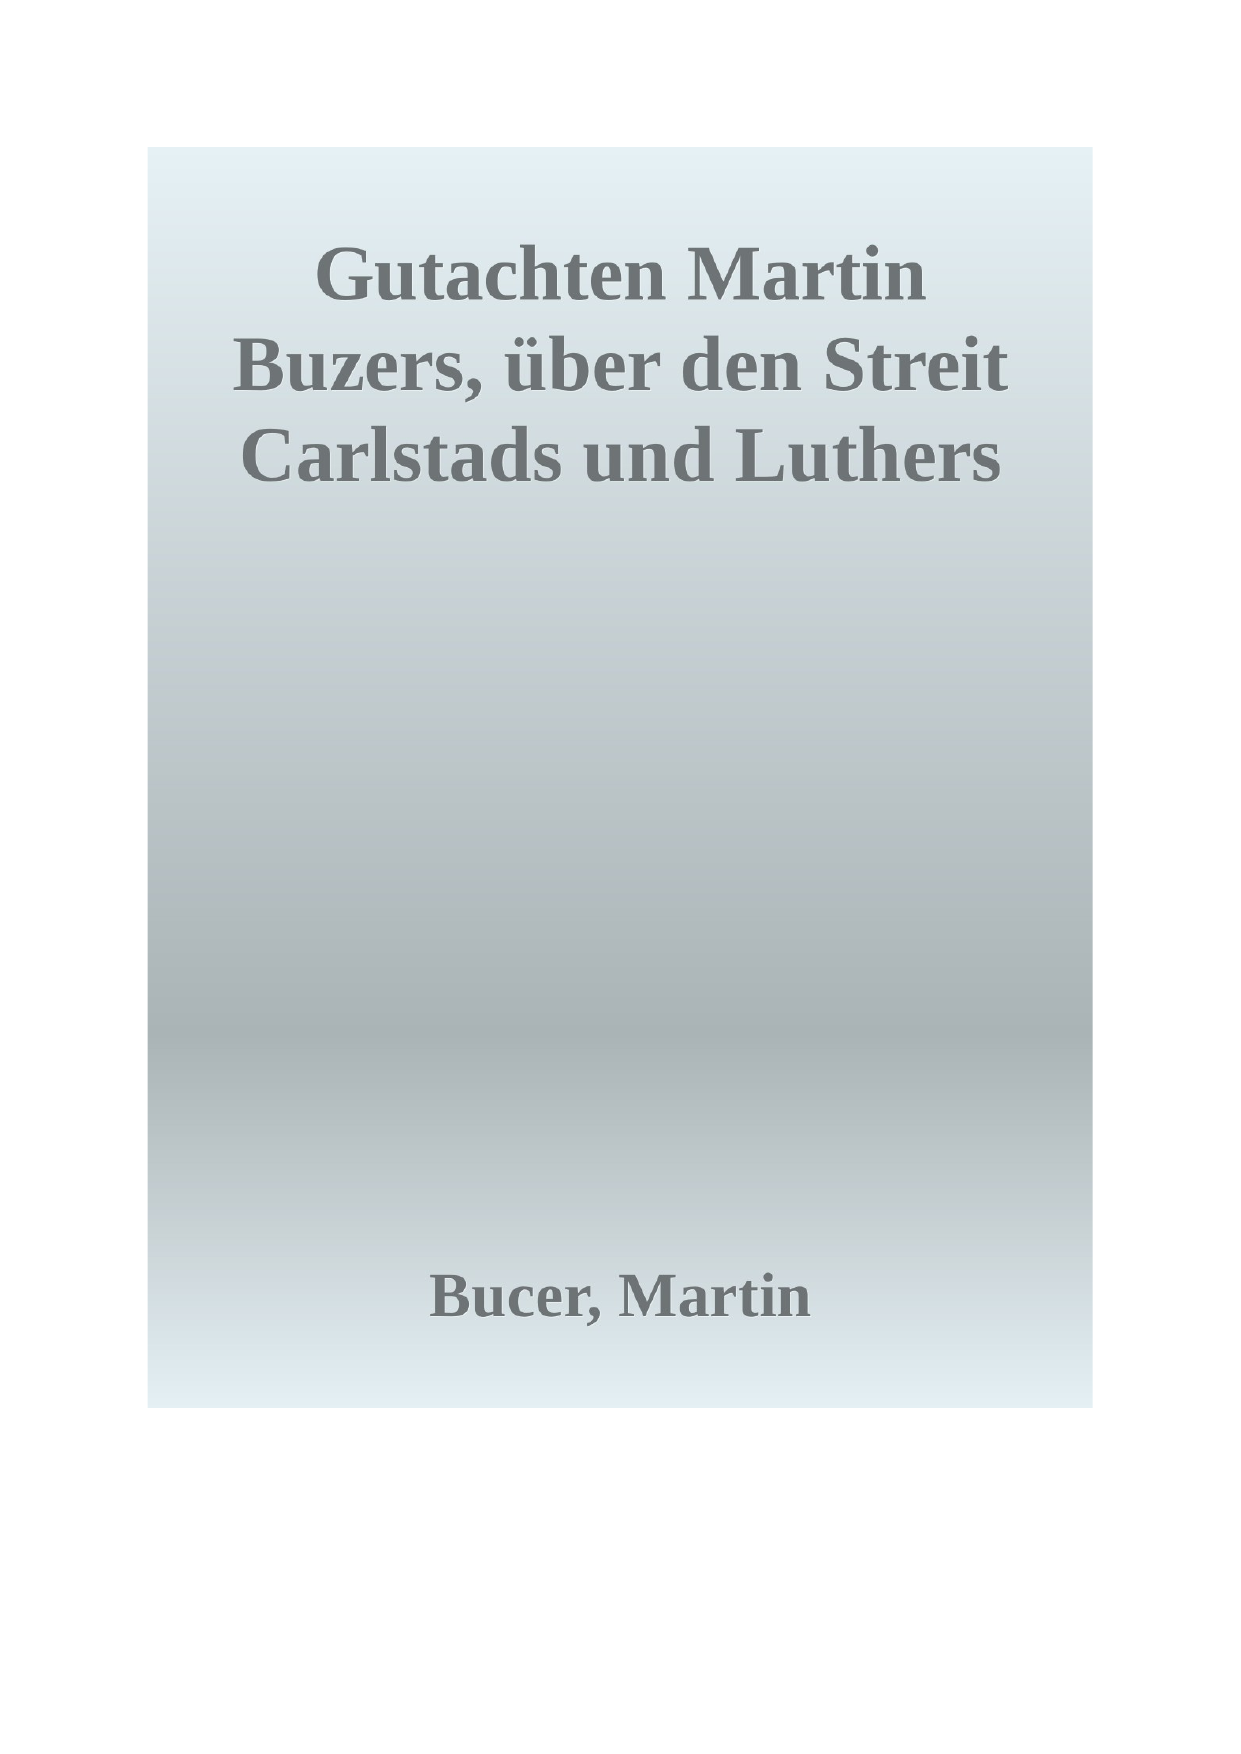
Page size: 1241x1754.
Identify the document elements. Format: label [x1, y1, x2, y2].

picture [147, 147, 1093, 1408]
